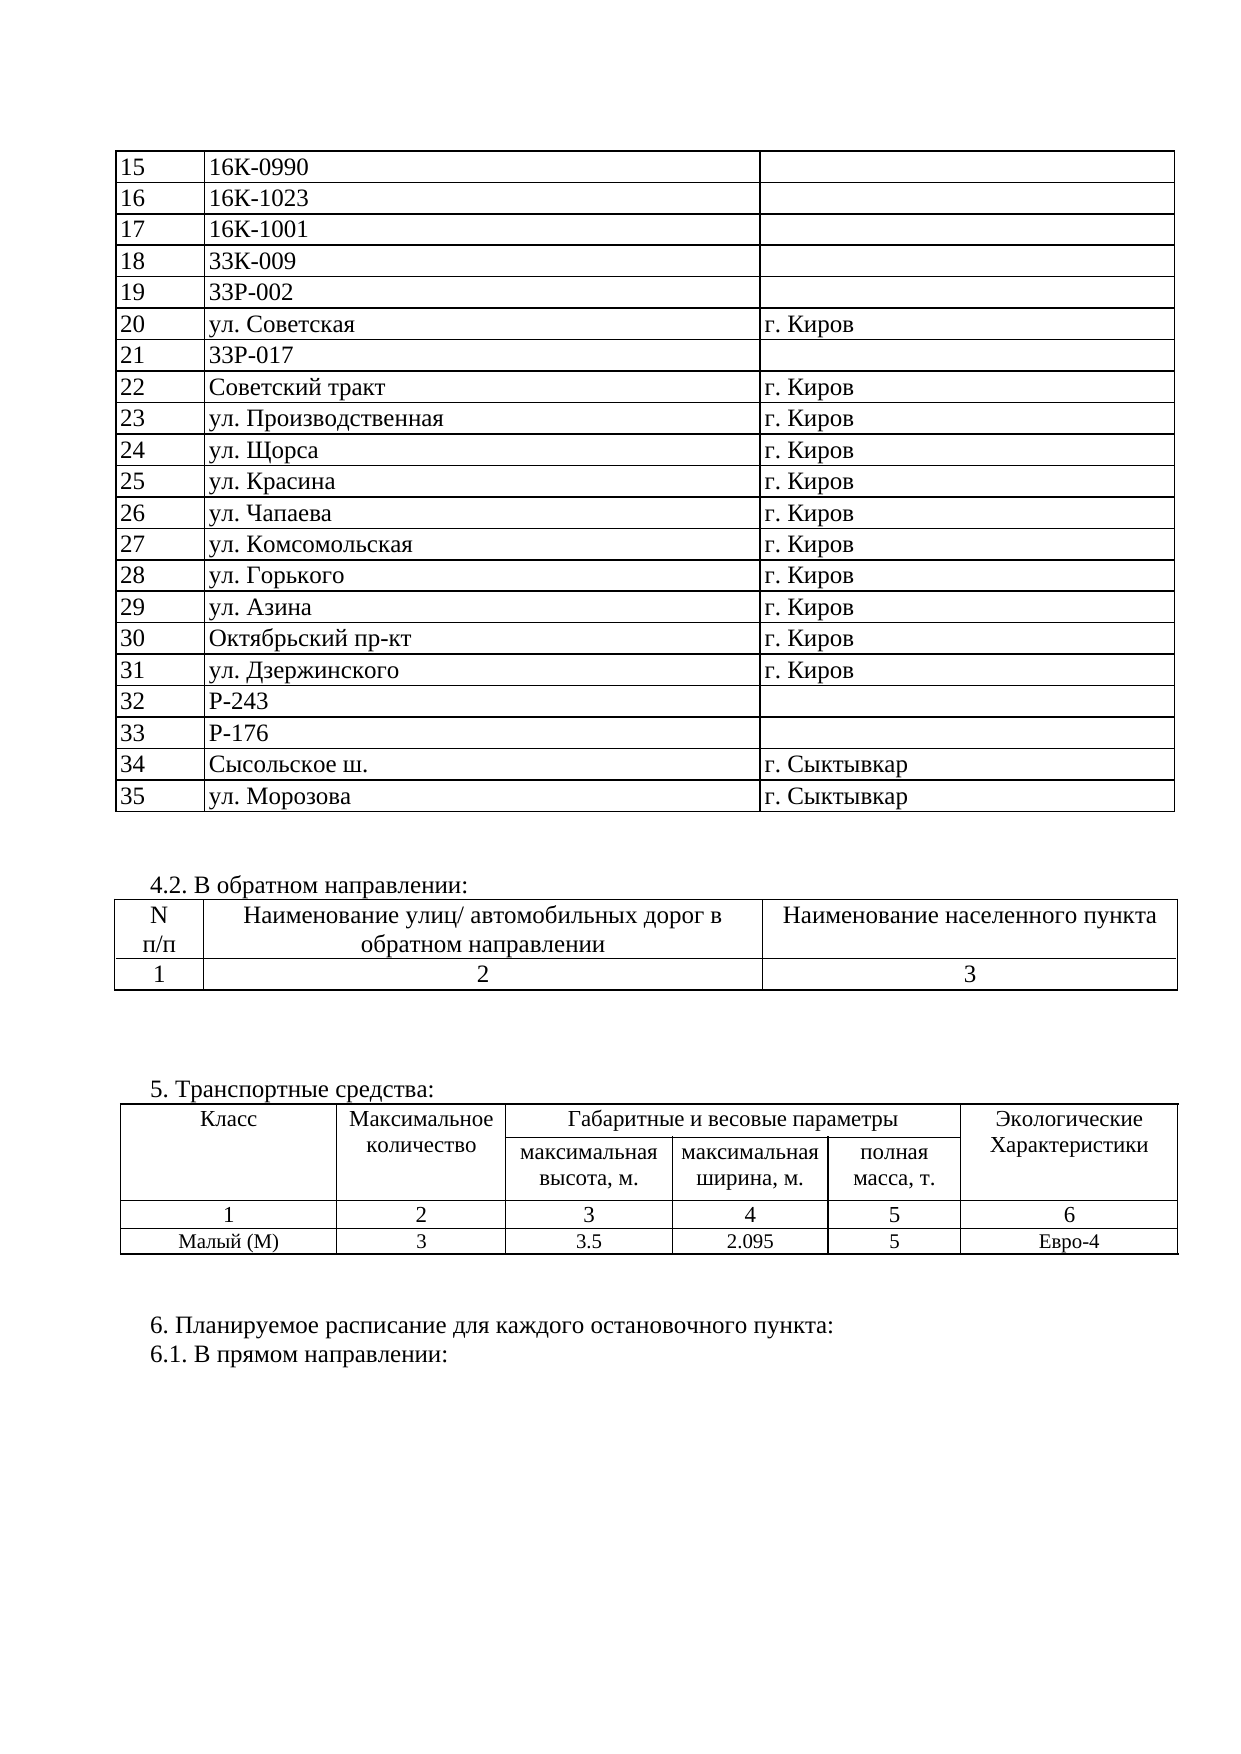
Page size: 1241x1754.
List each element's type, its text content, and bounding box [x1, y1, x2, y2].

table_cell г. Киров [761, 561, 1174, 590]
table_cell 24 [117, 435, 204, 464]
table_cell 29 [117, 592, 204, 622]
table_cell 16К-0990 [205, 152, 759, 181]
table_cell 33 [117, 718, 204, 748]
table_cell [761, 686, 1174, 716]
table_header Габаритные и весовые параметры [506, 1105, 960, 1136]
table_cell максимальная высота, м. [506, 1138, 672, 1200]
table_cell г. Киров [761, 655, 1174, 685]
table_cell Сысольское ш. [205, 749, 759, 779]
table_cell 28 [117, 561, 204, 590]
text 5. Транспортные средства: [150, 1074, 1090, 1103]
table_cell г. Киров [761, 309, 1174, 339]
table_cell г. Киров [761, 466, 1174, 496]
table_cell ул. Морозова [205, 781, 759, 811]
text 6. Планируемое расписание для каждого остановочного пункта: [150, 1310, 1090, 1339]
table_cell 16К-1023 [205, 183, 759, 213]
table_cell [761, 215, 1174, 244]
table_cell ул. Комсомольская [205, 529, 759, 559]
table_cell 6 [961, 1201, 1177, 1228]
table_cell 19 [117, 277, 204, 307]
table_cell 34 [117, 749, 204, 779]
table_cell Р-243 [205, 686, 759, 716]
table_cell максимальная ширина, м. [673, 1138, 827, 1200]
table_cell 31 [117, 655, 204, 685]
table_cell 26 [117, 498, 204, 527]
table_cell 17 [117, 215, 204, 244]
table_cell 3 [506, 1201, 672, 1228]
table_cell ул. Производственная [205, 403, 759, 433]
table_cell 5 [829, 1229, 960, 1253]
table_header Максимальное количество [337, 1105, 505, 1200]
table_cell [761, 340, 1174, 370]
table_cell ул. Советская [205, 309, 759, 339]
table_cell 25 [117, 466, 204, 496]
table_cell 35 [117, 781, 204, 811]
table_cell ул. Горького [205, 561, 759, 590]
table_cell г. Киров [761, 498, 1174, 527]
table_cell Р-176 [205, 718, 759, 748]
table_cell ул. Чапаева [205, 498, 759, 527]
table_header Экологические Характеристики [961, 1105, 1177, 1200]
table_header Класс [121, 1105, 336, 1200]
table_header Наименование населенного пункта [763, 900, 1177, 957]
table_cell 1 [115, 959, 203, 989]
table_cell 5 [829, 1201, 960, 1228]
table_cell ул. Щорса [205, 435, 759, 464]
table_cell 21 [117, 340, 204, 370]
table_cell 23 [117, 403, 204, 433]
table_cell полная масса, т. [829, 1138, 960, 1200]
table_cell [761, 718, 1174, 748]
table_cell 2 [204, 959, 762, 989]
table_cell Евро-4 [961, 1229, 1177, 1253]
table_cell 3 [763, 958, 1177, 989]
table_cell Советский тракт [205, 372, 759, 402]
table_cell г. Киров [761, 529, 1174, 559]
table_cell [761, 183, 1174, 213]
table_cell 27 [117, 529, 204, 559]
table_cell [761, 277, 1174, 307]
table_cell 30 [117, 623, 204, 653]
table_cell 2.095 [673, 1229, 827, 1253]
table_cell г. Сыктывкар [761, 749, 1174, 779]
text 6.1. В прямом направлении: [150, 1339, 1090, 1367]
table_cell г. Киров [761, 372, 1174, 402]
table_cell 1 [121, 1201, 336, 1228]
table_cell 33Р-017 [205, 340, 759, 370]
table_cell [761, 246, 1174, 276]
table_cell ул. Азина [205, 592, 759, 622]
table_cell 3 [337, 1229, 505, 1253]
table_cell 4 [673, 1201, 827, 1228]
table_cell 20 [117, 309, 204, 339]
table_cell 22 [117, 372, 204, 402]
table_cell г. Сыктывкар [761, 781, 1174, 811]
table_cell 18 [117, 246, 204, 276]
table_cell [761, 152, 1174, 181]
table_cell 2 [337, 1201, 505, 1228]
table_cell 33Р-002 [205, 277, 759, 307]
table_cell г. Киров [761, 592, 1174, 622]
table_cell Октябрьский пр-кт [205, 623, 759, 653]
table_cell 16 [117, 183, 204, 213]
table_header Наименование улиц/ автомобильных дорог в обратном направлении [204, 900, 762, 957]
text 4.2. В обратном направлении: [150, 870, 1090, 898]
table_cell 15 [117, 152, 204, 181]
table_cell 16К-1001 [205, 215, 759, 244]
table_cell Малый (М) [121, 1229, 336, 1253]
table_cell 32 [117, 686, 204, 716]
table_cell г. Киров [761, 623, 1174, 653]
table_cell г. Киров [761, 435, 1174, 464]
table_cell ул. Дзержинского [205, 655, 759, 685]
table_cell г. Киров [761, 403, 1174, 433]
table_cell ул. Красина [205, 466, 759, 496]
table_header N п/п [115, 900, 203, 957]
table_cell 3.5 [506, 1229, 672, 1253]
table_cell 33К-009 [205, 246, 759, 276]
